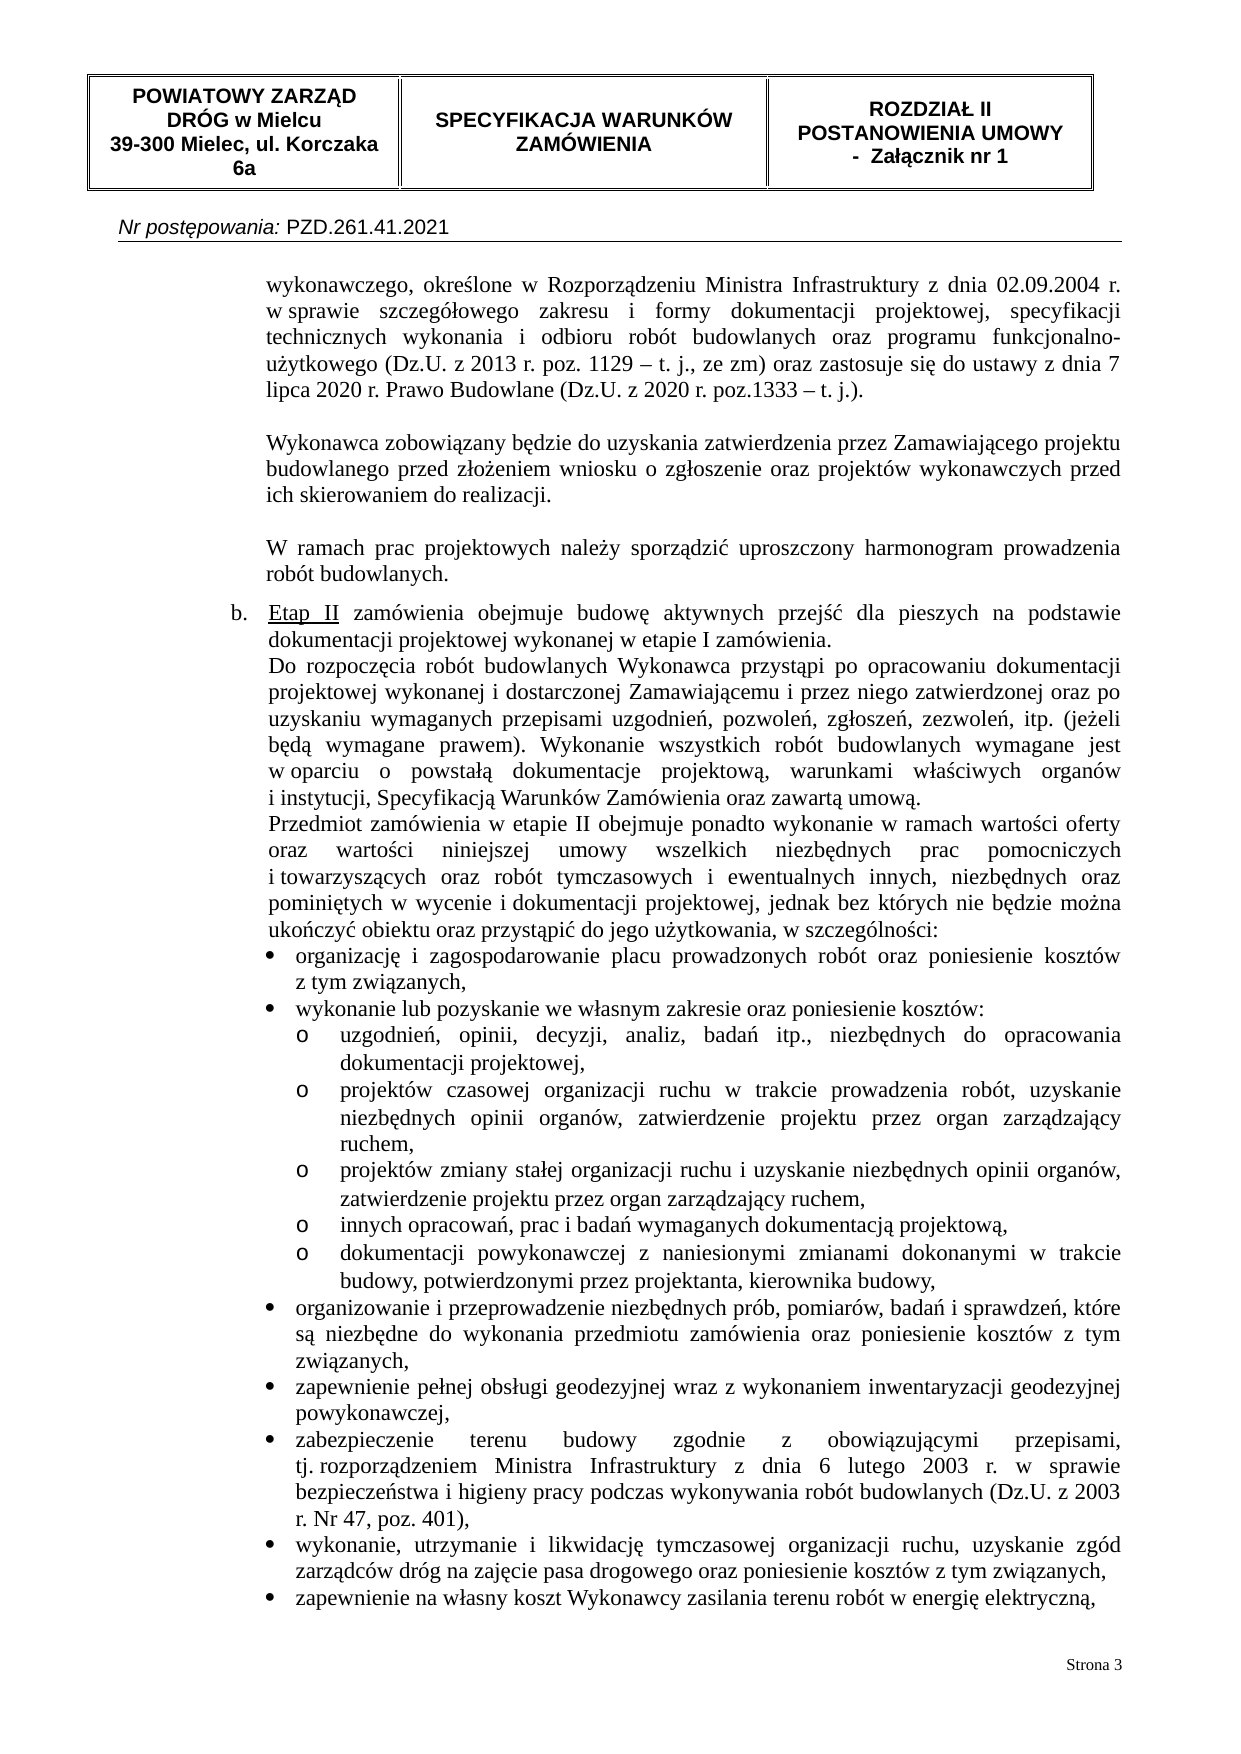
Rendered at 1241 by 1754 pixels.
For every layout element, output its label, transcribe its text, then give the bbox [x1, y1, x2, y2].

list zapewnienie pełnej obsługi geodezyjnej wraz z wykonaniem inwentaryzacji geodezyjnej powykonawczej, [266, 1373, 1122, 1426]
list dokumentacji powykonawczej z naniesionymi zmianami dokonanymi w trakcie budowy, potwierdzonymi przez projektanta, kierownika budowy, [295, 1239, 1122, 1294]
list innych opracowań, prac i badań wymaganych dokumentacją projektową, [295, 1211, 1122, 1239]
text W ramach prac projektowych należy sporządzić uproszczony harmonogram prowadzenia robót budowlanych. [266, 534, 1122, 587]
list uzgodnień, opinii, decyzji, analiz, badań itp., niezbędnych do opracowania dokumentacji projektowej, [295, 1021, 1122, 1076]
list projektów czasowej organizacji ruchu w trakcie prowadzenia robót, uzyskanie niezbędnych opinii organów, zatwierdzenie projektu przez organ zarządzający ruchem, [295, 1076, 1122, 1157]
list wykonanie, utrzymanie i likwidację tymczasowej organizacji ruchu, uzyskanie zgód zarządców dróg na zajęcie pasa drogowego oraz poniesienie kosztów z tym związanych, [266, 1531, 1122, 1584]
list organizację i zagospodarowanie placu prowadzonych robót oraz poniesienie kosztów z tym związanych, [266, 942, 1122, 995]
list Etap II zamówienia obejmuje budowę aktywnych przejść dla pieszych na podstawie dokumentacji projektowej wykonanej w etapie I zamówienia. [231, 599, 1122, 652]
list organizowanie i przeprowadzenie niezbędnych prób, pomiarów, badań i sprawdzeń, które są niezbędne do wykonania przedmiotu zamówienia oraz poniesienie kosztów z tym związanych, [266, 1294, 1122, 1373]
list projektów zmiany stałej organizacji ruchu i uzyskanie niezbędnych opinii organów, zatwierdzenie projektu przez organ zarządzający ruchem, [295, 1157, 1122, 1211]
list zapewnienie na własny koszt Wykonawcy zasilania terenu robót w energię elektryczną, [266, 1584, 1122, 1610]
list Do rozpoczęcia robót budowlanych Wykonawca przystąpi po opracowaniu dokumentacji projektowej wykonanej i dostarczonej Zamawiającemu i przez niego zatwierdzonej oraz po uzyskaniu wymaganych przepisami uzgodnień, pozwoleń, zgłoszeń, zezwoleń, itp. (jeżeli będą wymagane prawem). Wykonanie wszystkich robót budowlanych wymagane jest w oparciu o powstałą dokumentacje projektową, warunkami właściwych organów i instytucji, Specyfikacją Warunków Zamówienia oraz zawartą umową. [268, 652, 1122, 810]
text Wykonawca zobowiązany będzie do uzyskania zatwierdzenia przez Zamawiającego projektu budowlanego przed złożeniem wniosku o zgłoszenie oraz projektów wykonawczych przed ich skierowaniem do realizacji. [266, 429, 1122, 508]
list zabezpieczenie terenu budowy zgodnie z obowiązującymi przepisami, tj. rozporządzeniem Ministra Infrastruktury z dnia 6 lutego 2003 r. w sprawie bezpieczeństwa i higieny pracy podczas wykonywania robót budowlanych (Dz.U. z 2003 r. Nr 47, poz. 401), [266, 1426, 1122, 1531]
list Przedmiot zamówienia w etapie II obejmuje ponadto wykonanie w ramach wartości oferty oraz wartości niniejszej umowy wszelkich niezbędnych prac pomocniczych i towarzyszących oraz robót tymczasowych i ewentualnych innych, niezbędnych oraz pominiętych w wycenie i dokumentacji projektowej, jednak bez których nie będzie można ukończyć obiektu oraz przystąpić do jego użytkowania, w szczególności: [268, 810, 1122, 942]
list wykonanie lub pozyskanie we własnym zakresie oraz poniesienie kosztów: [266, 995, 1122, 1021]
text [266, 271, 1122, 402]
